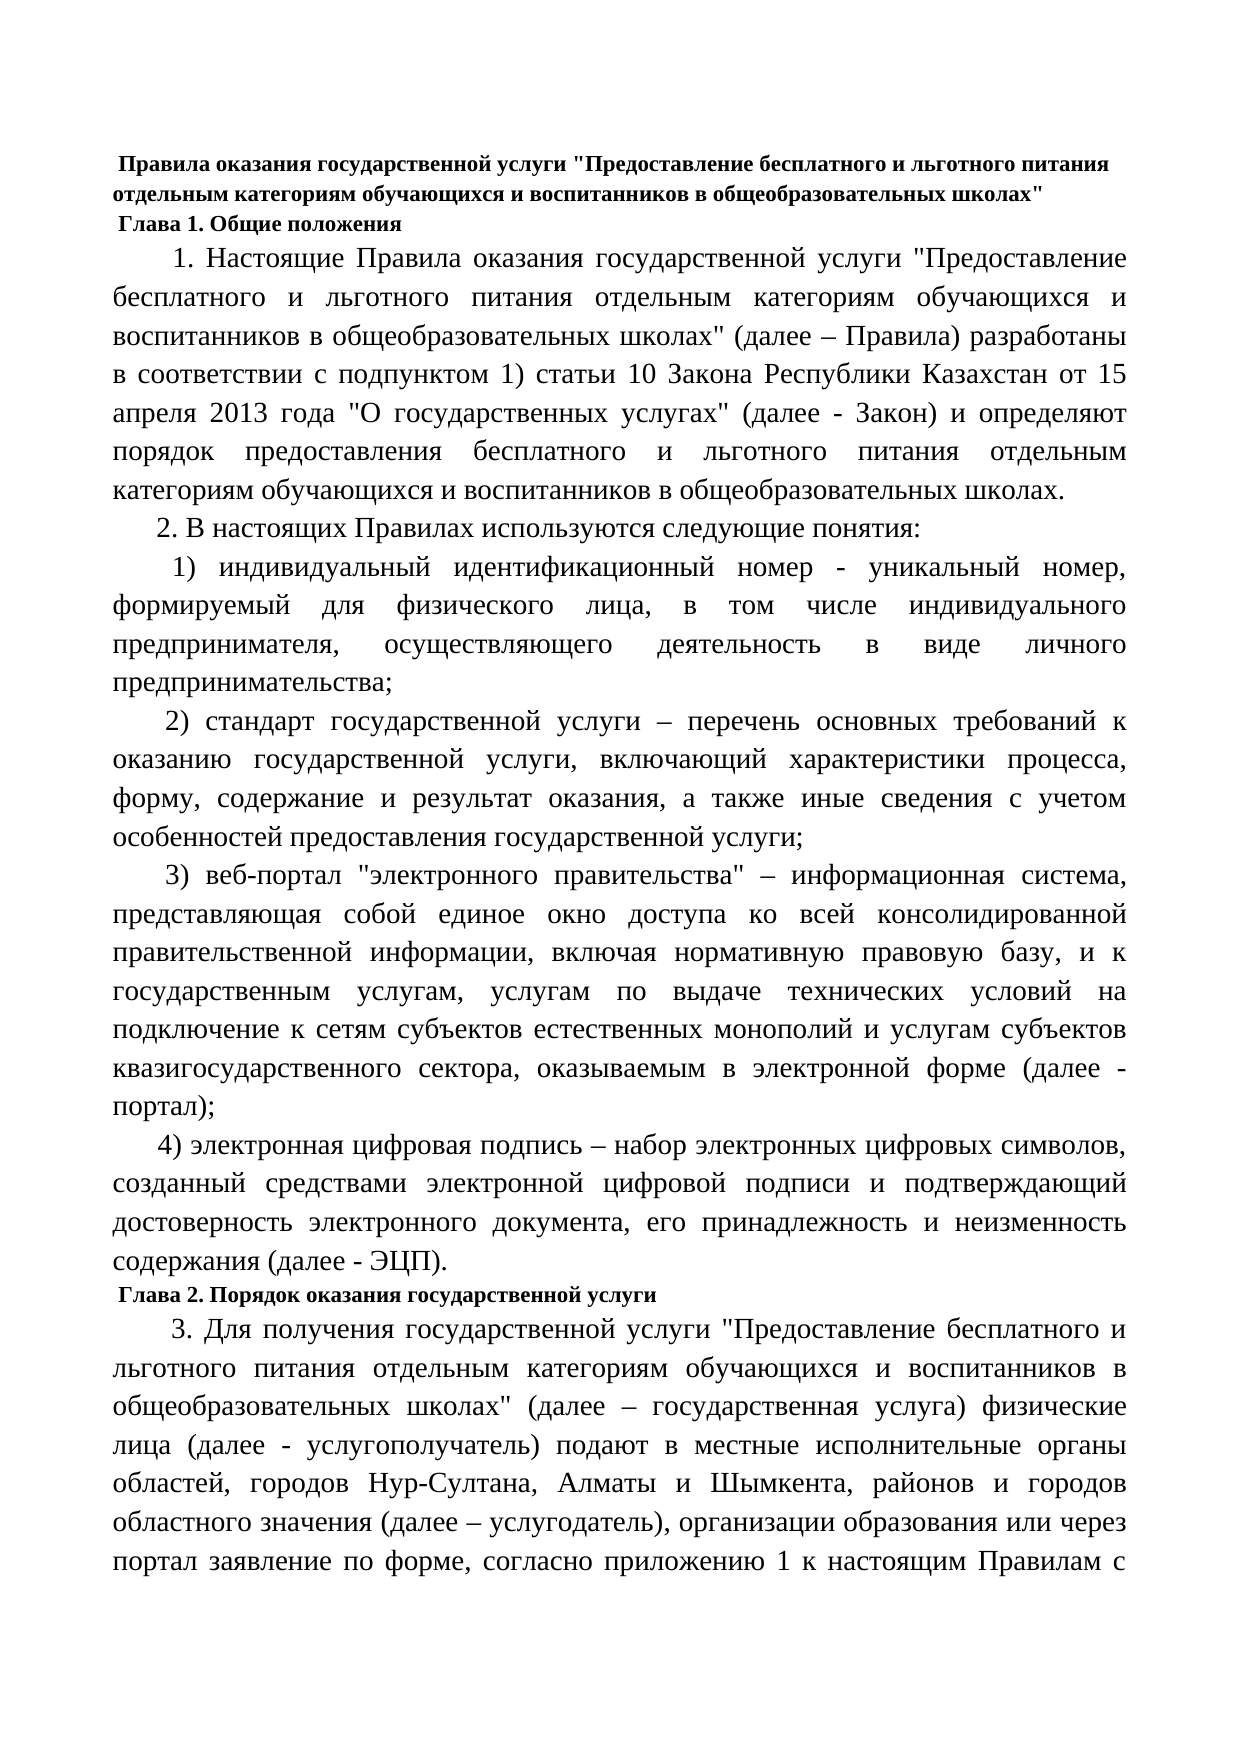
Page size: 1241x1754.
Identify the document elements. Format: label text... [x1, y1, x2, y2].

text Глава 2. Порядок оказания государственной услуги [112, 1281, 1128, 1308]
text 2. В настоящих Правилах используются следующие понятия: [112, 510, 1128, 544]
text Правила оказания государственной услуги "Предоставление бесплатного и льготного питания отдельным категориям обучающихся и воспитанников в общеобразовательных школах" [112, 150, 1128, 207]
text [112, 1311, 1128, 1576]
text 1. Настоящие Правила оказания государственной услуги "Предоставление бесплатного и льготного питания отдельным категориям обучающихся и воспитанников в общеобразовательных школах" (далее – Правила) разработаны в соответствии с подпунктом 1) статьи 10 Закона Республики Казахстан от 15 апреля 2013 года "О государственных услугах" (далее - Закон) и определяют порядок предоставления бесплатного и льготного питания отдельным категориям обучающихся и воспитанников в общеобразовательных школах. [112, 241, 1128, 505]
text 1) индивидуальный идентификационный номер - уникальный номер, формируемый для физического лица, в том числе индивидуального предпринимателя, осуществляющего деятельность в виде личного предпринимательства; [112, 549, 1128, 698]
text Глава 1. Общие положения [112, 210, 1128, 237]
text 3) веб-портал "электронного правительства" – информационная система, представляющая собой единое окно доступа ко всей консолидированной правительственной информации, включая нормативную правовую базу, и к государственным услугам, услугам по выдаче технических условий на подключение к сетям субъектов естественных монополий и услугам субъектов квазигосударственного сектора, оказываемым в электронной форме (далее - портал); [112, 857, 1128, 1122]
text 2) стандарт государственной услуги – перечень основных требований к оказанию государственной услуги, включающий характеристики процесса, форму, содержание и результат оказания, а также иные сведения с учетом особенностей предоставления государственной услуги; [112, 703, 1128, 852]
text 4) электронная цифровая подпись – набор электронных цифровых символов, созданный средствами электронной цифровой подписи и подтверждающий достоверность электронного документа, его принадлежность и неизменность содержания (далее - ЭЦП). [112, 1127, 1128, 1276]
